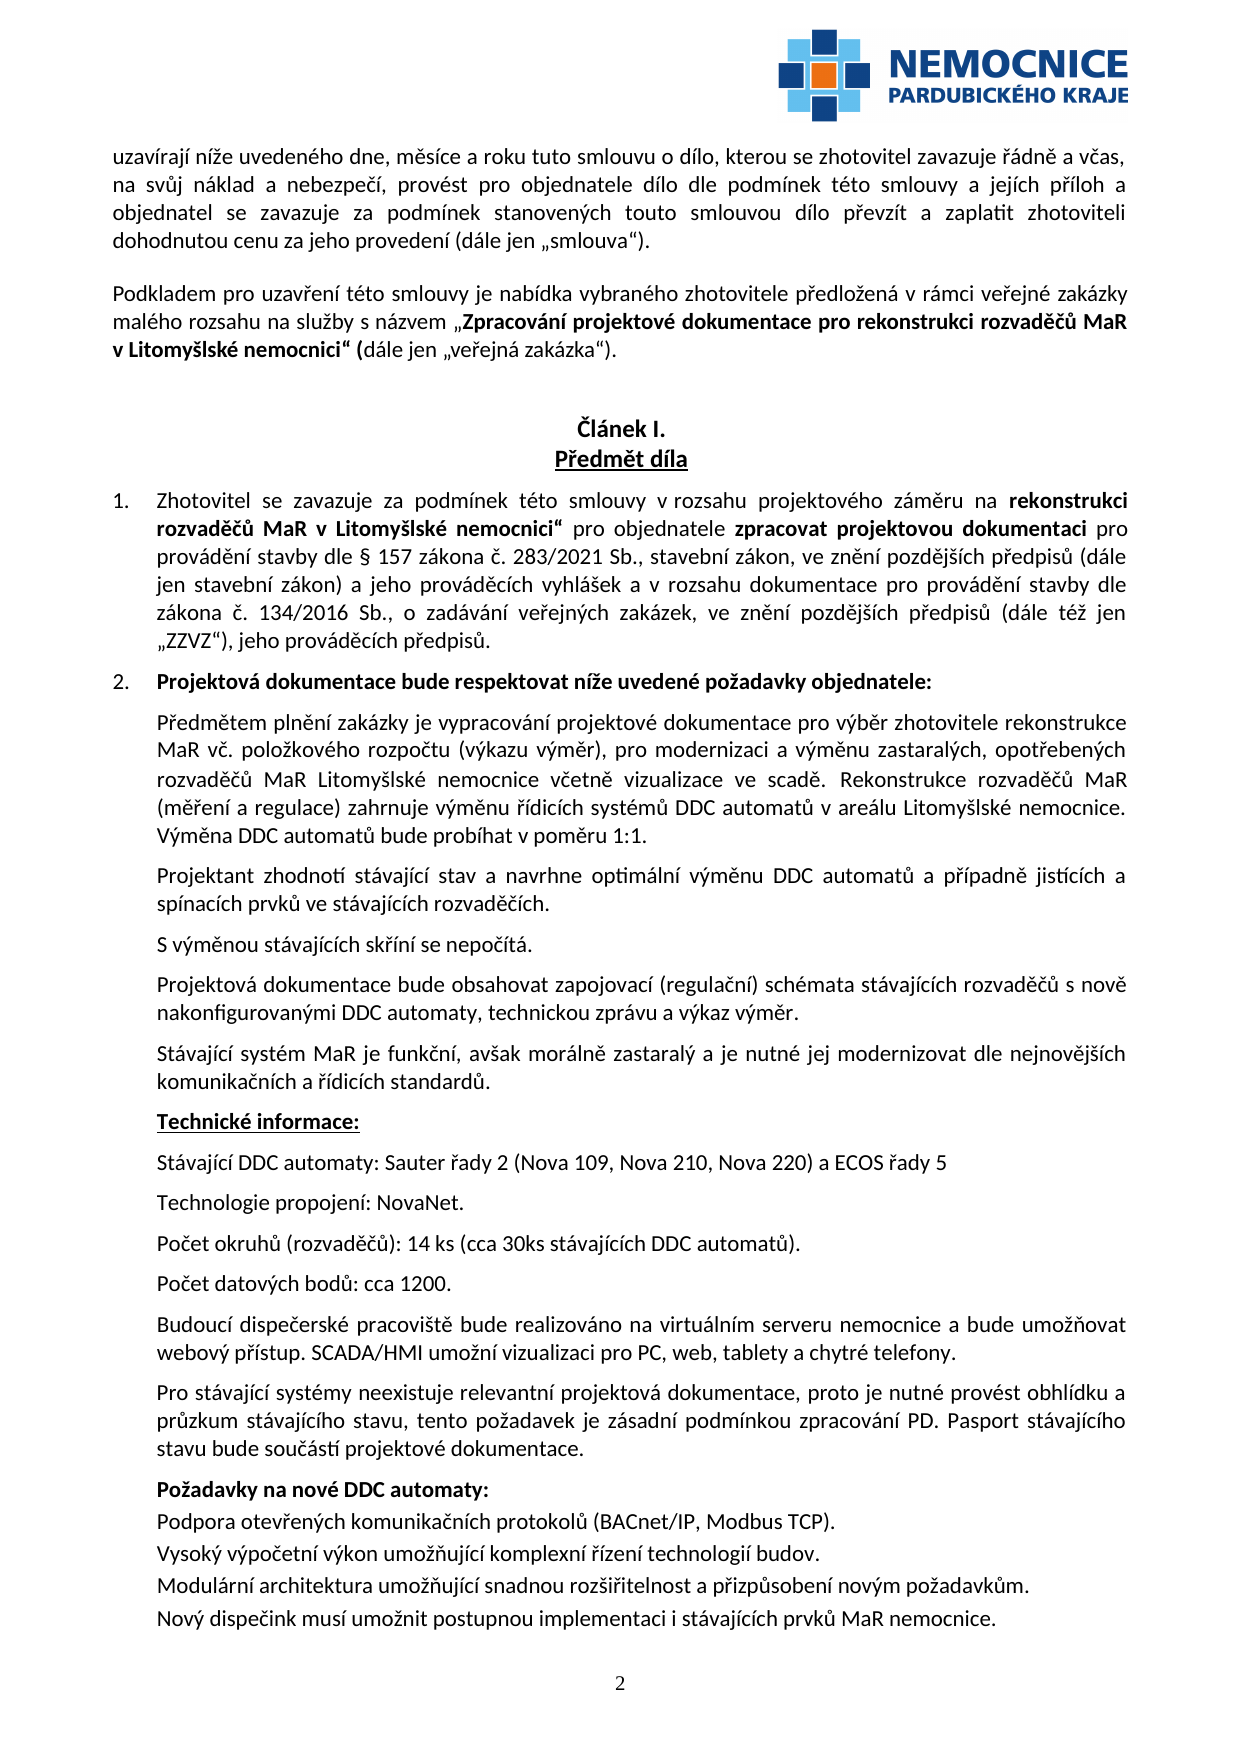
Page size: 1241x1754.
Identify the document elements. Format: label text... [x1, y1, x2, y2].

text Projektant zhodnotí stávající stav a navrhne optimální výměnu DDC automatů a případně jistících a spínacích prvků ve stávajících rozvaděčích. [157, 861, 1128, 917]
text Projektová dokumentace bude obsahovat zapojovací (regulační) schémata stávajících rozvaděčů s nově nakonfigurovanými DDC automaty, technickou zprávu a výkaz výměr. [157, 970, 1128, 1026]
text S výměnou stávajících skříní se nepočítá. [157, 930, 1128, 958]
subtitle Podkladem pro uzavření této smlouvy je nabídka vybraného zhotovitele předložená v rámci veřejné zakázky malého rozsahu na služby s názvem „Zpracování projektové dokumentace pro rekonstrukci rozvaděčů MaR v Litomyšlské nemocnici“ (dále jen „veřejná zakázka“). [112, 279, 1128, 363]
text Stávající DDC automaty: Sauter řady 2 (Nova 109, Nova 210, Nova 220) a ECOS řady 5 [157, 1148, 1128, 1176]
text Počet datových bodů: cca 1200. [157, 1269, 1128, 1297]
text Předmětem plnění zakázky je vypracování projektové dokumentace pro výběr zhotovitele rekonstrukce MaR vč. položkového rozpočtu (výkazu výměr), pro modernizaci a výměnu zastaralých, opotřebených rozvaděčů MaR Litomyšlské nemocnice včetně vizualizace ve scadě. Rekonstrukce rozvaděčů MaR (měření a regulace) zahrnuje výměnu řídicích systémů DDC automatů v areálu Litomyšlské nemocnice. Výměna DDC automatů bude probíhat v poměru 1:1. [157, 708, 1128, 849]
text Budoucí dispečerské pracoviště bude realizováno na virtuálním serveru nemocnice a bude umožňovat webový přístup. SCADA/HMI umožní vizualizaci pro PC, web, tablety a chytré telefony. [157, 1310, 1128, 1366]
text Vysoký výpočetní výkon umožňující komplexní řízení technologií budov. [157, 1539, 1128, 1567]
text Nový dispečink musí umožnit postupnou implementaci i stávajících prvků MaR nemocnice. [157, 1604, 1128, 1632]
text Požadavky na nové DDC automaty: [157, 1475, 1128, 1503]
text Technologie propojení: NovaNet. [157, 1188, 1128, 1216]
picture [777, 28, 1128, 123]
text Počet okruhů (rozvaděčů): 14 ks (cca 30ks stávajících DDC automatů). [157, 1229, 1128, 1257]
text uzavírají níže uvedeného dne, měsíce a roku tuto smlouvu o dílo, kterou se zhotovitel zavazuje řádně a včas, na svůj náklad a nebezpečí, provést pro objednatele dílo dle podmínek této smlouvy a jejích příloh a objednatel se zavazuje za podmínek stanovených touto smlouvou dílo převzít a zaplatit zhotoviteli dohodnutou cenu za jeho provedení (dále jen „smlouva“). [112, 142, 1128, 254]
text Stávající systém MaR je funkční, avšak morálně zastaralý a je nutné jej modernizovat dle nejnovějších komunikačních a řídicích standardů. [157, 1039, 1128, 1095]
list Zhotovitel se zavazuje za podmínek této smlouvy v rozsahu projektového záměru na rekonstrukci rozvaděčů MaR v Litomyšlské nemocnici“ pro objednatele zpracovat projektovou dokumentaci pro provádění stavby dle § 157 zákona č. 283/2021 Sb., stavební zákon, ve znění pozdějších předpisů (dále jen stavební zákon) a jeho prováděcích vyhlášek a v rozsahu dokumentace pro provádění stavby dle zákona č. 134/2016 Sb., o zadávání veřejných zakázek, ve znění pozdějších předpisů (dále též jen „ZZVZ“), jeho prováděcích předpisů. [112, 486, 1128, 654]
text Pro stávající systémy neexistuje relevantní projektová dokumentace, proto je nutné provést obhlídku a průzkum stávajícího stavu, tento požadavek je zásadní podmínkou zpracování PD. Pasport stávajícího stavu bude součástí projektové dokumentace. [156, 1378, 1128, 1463]
text Modulární architektura umožňující snadnou rozšiřitelnost a přizpůsobení novým požadavkům. [157, 1572, 1128, 1600]
text Technické informace: [157, 1107, 1128, 1135]
text Předmět díla [112, 443, 1130, 474]
text Článek I. [112, 413, 1130, 443]
text Podpora otevřených komunikačních protokolů (BACnet/IP, Modbus TCP). [157, 1507, 1128, 1535]
text 2. Projektová dokumentace bude respektovat níže uvedené požadavky objednatele: [112, 667, 1128, 695]
